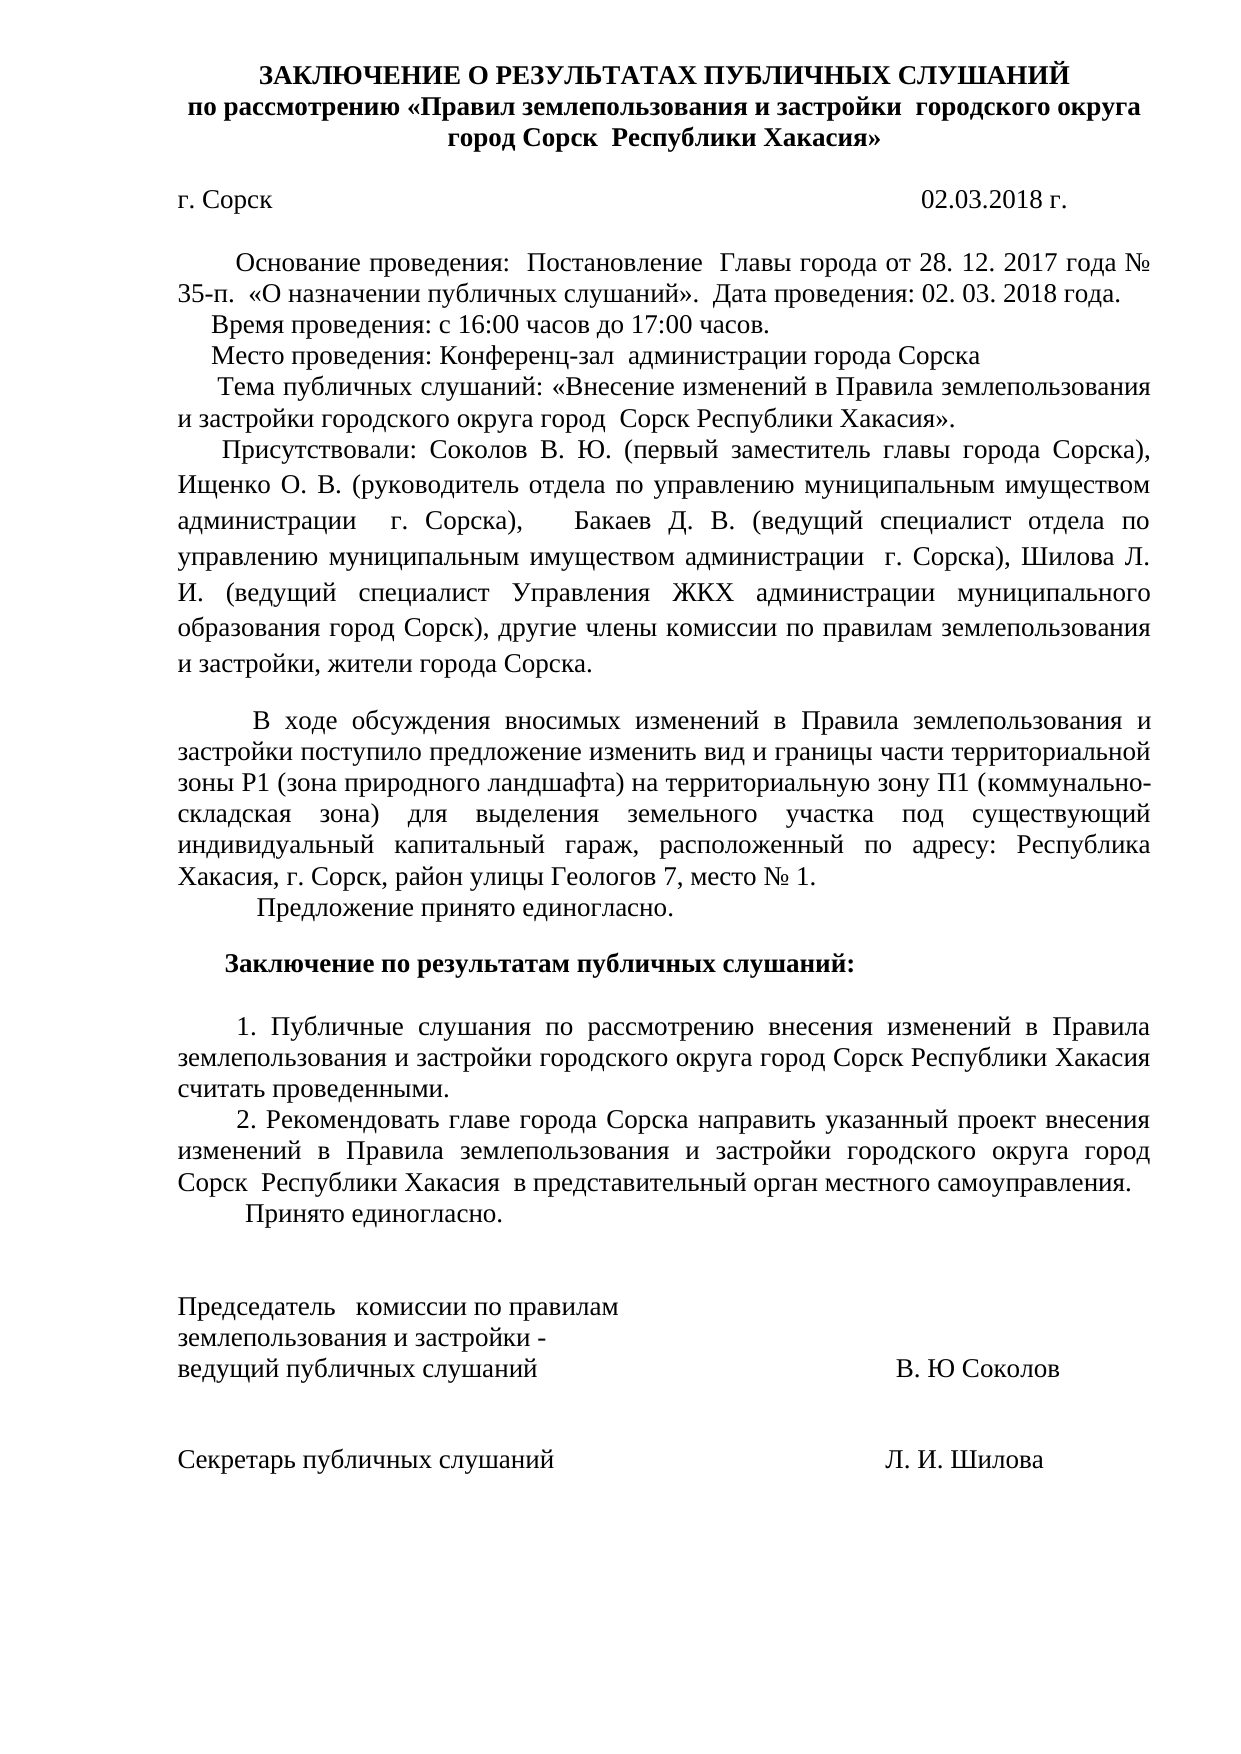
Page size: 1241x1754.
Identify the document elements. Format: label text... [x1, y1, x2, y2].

text Предложение принято единогласно. [162, 891, 1152, 922]
text Основание проведения: Постановление Главы города от 28. 12. 2017 года № 35-п. «О назначении публичных слушаний». Дата проведения: 02. 03. 2018 года. [177, 246, 1152, 308]
text ЗАКЛЮЧЕНИЕ О РЕЗУЛЬТАТАХ ПУБЛИЧНЫХ СЛУШАНИЙ [177, 59, 1152, 90]
text В ходе обсуждения вносимых изменений в Правила землепользования и застройки поступило предложение изменить вид и границы части территориальной зоны Р1 (зона природного ландшафта) на территориальную зону П1 (коммунально-складская зона) для выделения земельного участка под существующий индивидуальный капитальный гараж, расположенный по адресу: Республика Хакасия, г. Сорск, район улицы Геологов 7, место № 1. [177, 704, 1152, 891]
text по рассмотрению «Правил землепользования и застройки городского округа город Сорск Республики Хакасия» [177, 90, 1152, 152]
text Место проведения: Конференц-зал администрации города Сорска [177, 339, 1152, 371]
text 2. Рекомендовать главе города Сорска направить указанный проект внесения изменений в Правила землепользования и застройки городского округа город Сорск Республики Хакасия в представительный орган местного самоуправления. [177, 1103, 1152, 1197]
text 1. Публичные слушания по рассмотрению внесения изменений в Правила землепользования и застройки городского округа город Сорск Республики Хакасия считать проведенными. [177, 1010, 1152, 1103]
text ведущий публичных слушаний В. Ю Соколов [177, 1352, 1152, 1384]
text Время проведения: с 16:00 часов до 17:00 часов. [177, 308, 1152, 339]
text Секретарь публичных слушаний Л. И. Шилова [177, 1443, 1152, 1474]
text г. Сорск 02.03.2018 г. [177, 184, 1152, 215]
text землепользования и застройки - [177, 1321, 1152, 1352]
text Тема публичных слушаний: «Внесение изменений в Правила землепользования и застройки городского округа город Сорск Республики Хакасия». [177, 371, 1152, 433]
text Принято единогласно. [177, 1197, 1152, 1228]
text Заключение по результатам публичных слушаний: [177, 948, 1152, 979]
text Председатель комиссии по правилам [177, 1290, 1152, 1321]
text Присутствовали: Соколов В. Ю. (первый заместитель главы города Сорска), Ищенко О. В. (руководитель отдела по управлению муниципальным имуществом администрации г. Сорска), Бакаев Д. В. (ведущий специалист отдела по управлению муниципальным имуществом администрации г. Сорска), Шилова Л. И. (ведущий специалист Управления ЖКХ администрации муниципального образования город Сорск), другие члены комиссии по правилам землепользования и застройки, жители города Сорска. [177, 433, 1152, 678]
